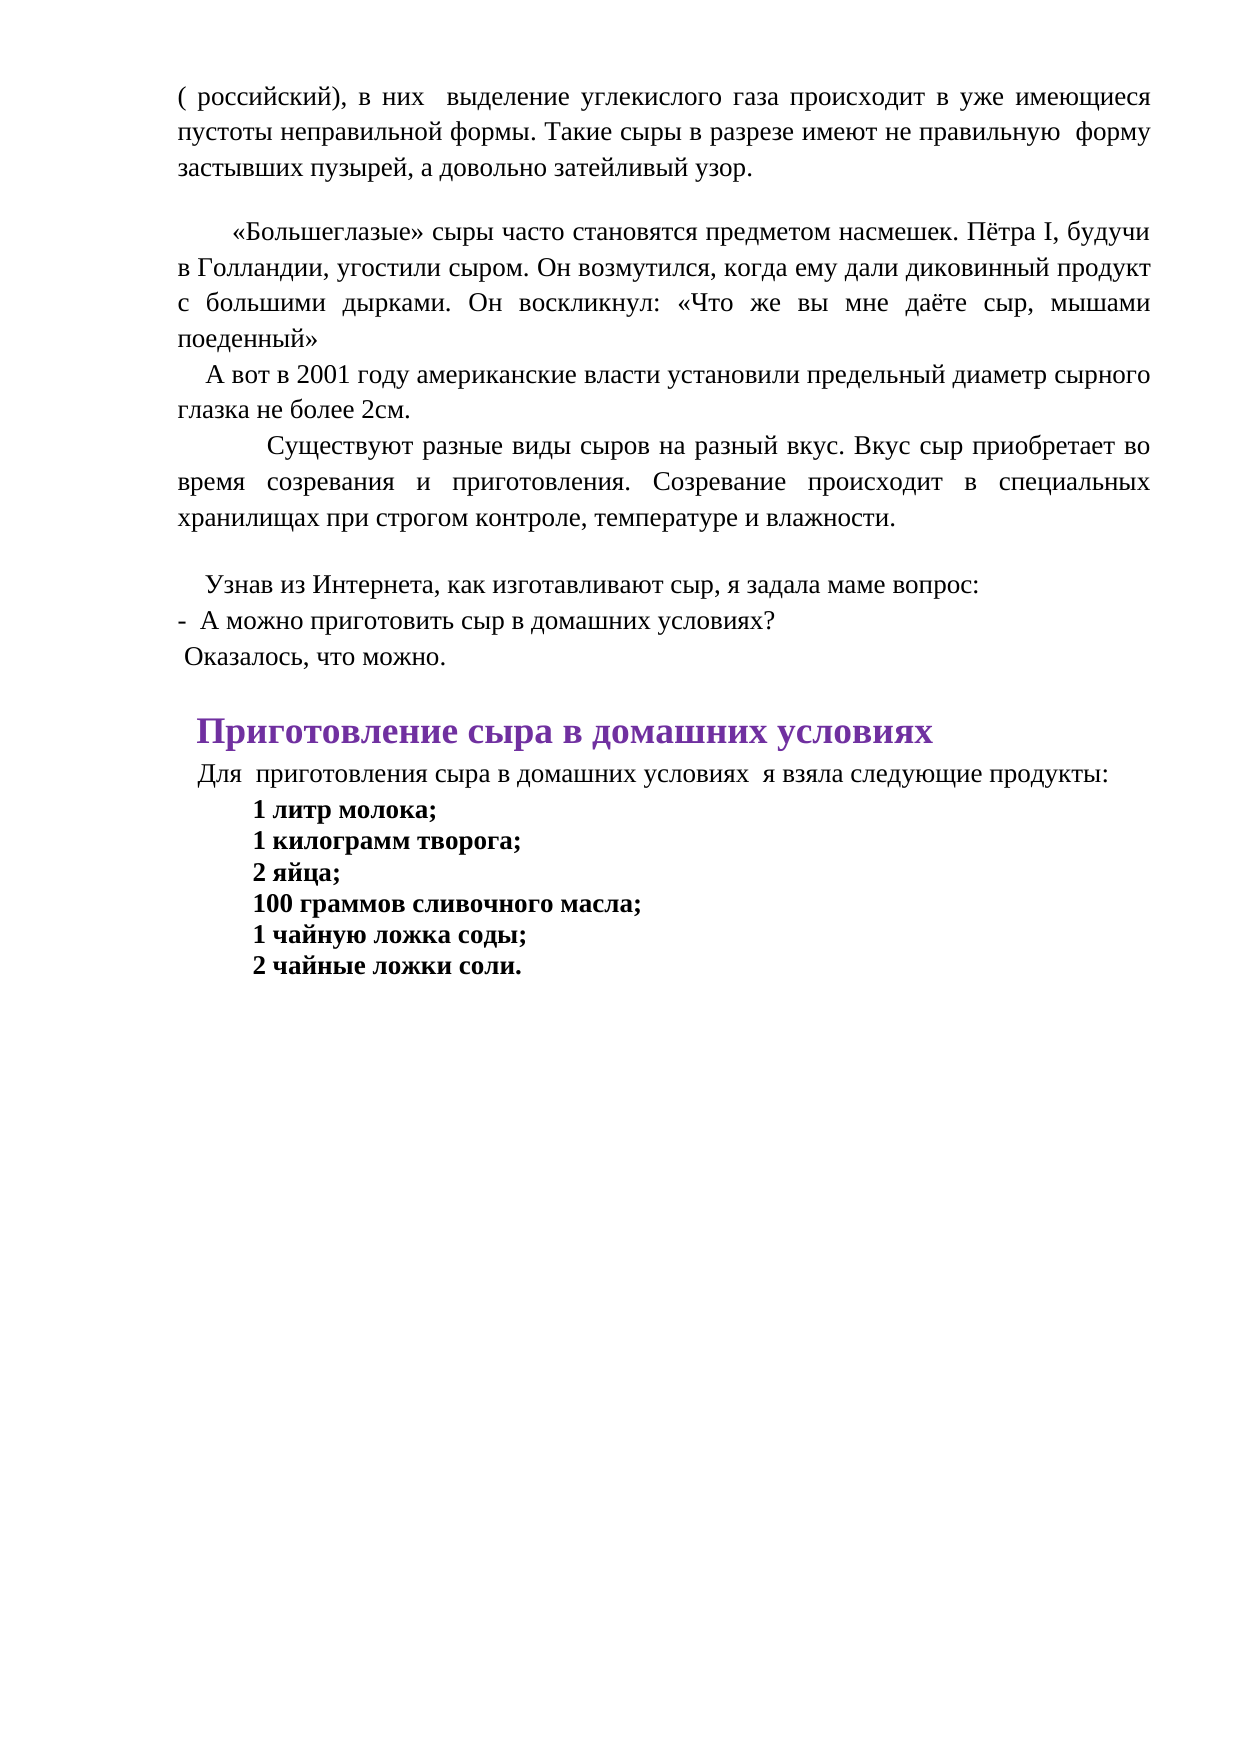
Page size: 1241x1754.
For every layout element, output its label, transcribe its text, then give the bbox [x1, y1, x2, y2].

text Узнав из Интернета, как изготавливают сыр, я задала маме вопрос: [177, 569, 1152, 600]
text «Большеглазые» сыры часто становятся предметом насмешек. Пётра I, будучи в Голландии, угостили сыром. Он возмутился, когда ему дали диковинный продукт с большими дырками. Он воскликнул: «Что же вы мне даёте сыр, мышами поеденный» [177, 215, 1152, 353]
text Приготовление сыра в домашних условиях [177, 708, 1152, 751]
text А вот в 2001 году американские власти установили предельный диаметр сырного глазка не более 2см. [177, 358, 1152, 425]
text - А можно приготовить сыр в домашних условиях? [177, 604, 1152, 636]
text Для приготовления сыра в домашних условиях я взяла следующие продукты: [177, 758, 1152, 789]
text Существуют разные виды сыров на разный вкус. Вкус сыр приобретает во время созревания и приготовления. Созревание происходит в специальных хранилищах при строгом контроле, температуре и влажности. [177, 429, 1152, 532]
text ( российский), в них выделение углекислого газа происходит в уже имеющиеся пустоты неправильной формы. Такие сыры в разрезе имеют не правильную форму застывших пузырей, а довольно затейливый узор. [177, 80, 1152, 182]
text Оказалось, что можно. [177, 640, 1152, 671]
text молока; 1 килограмм творога; 2 яйца; 100 граммов сливочного масла; 1 чайную ложка соды; 2 чайные ложки соли. [252, 793, 1152, 980]
